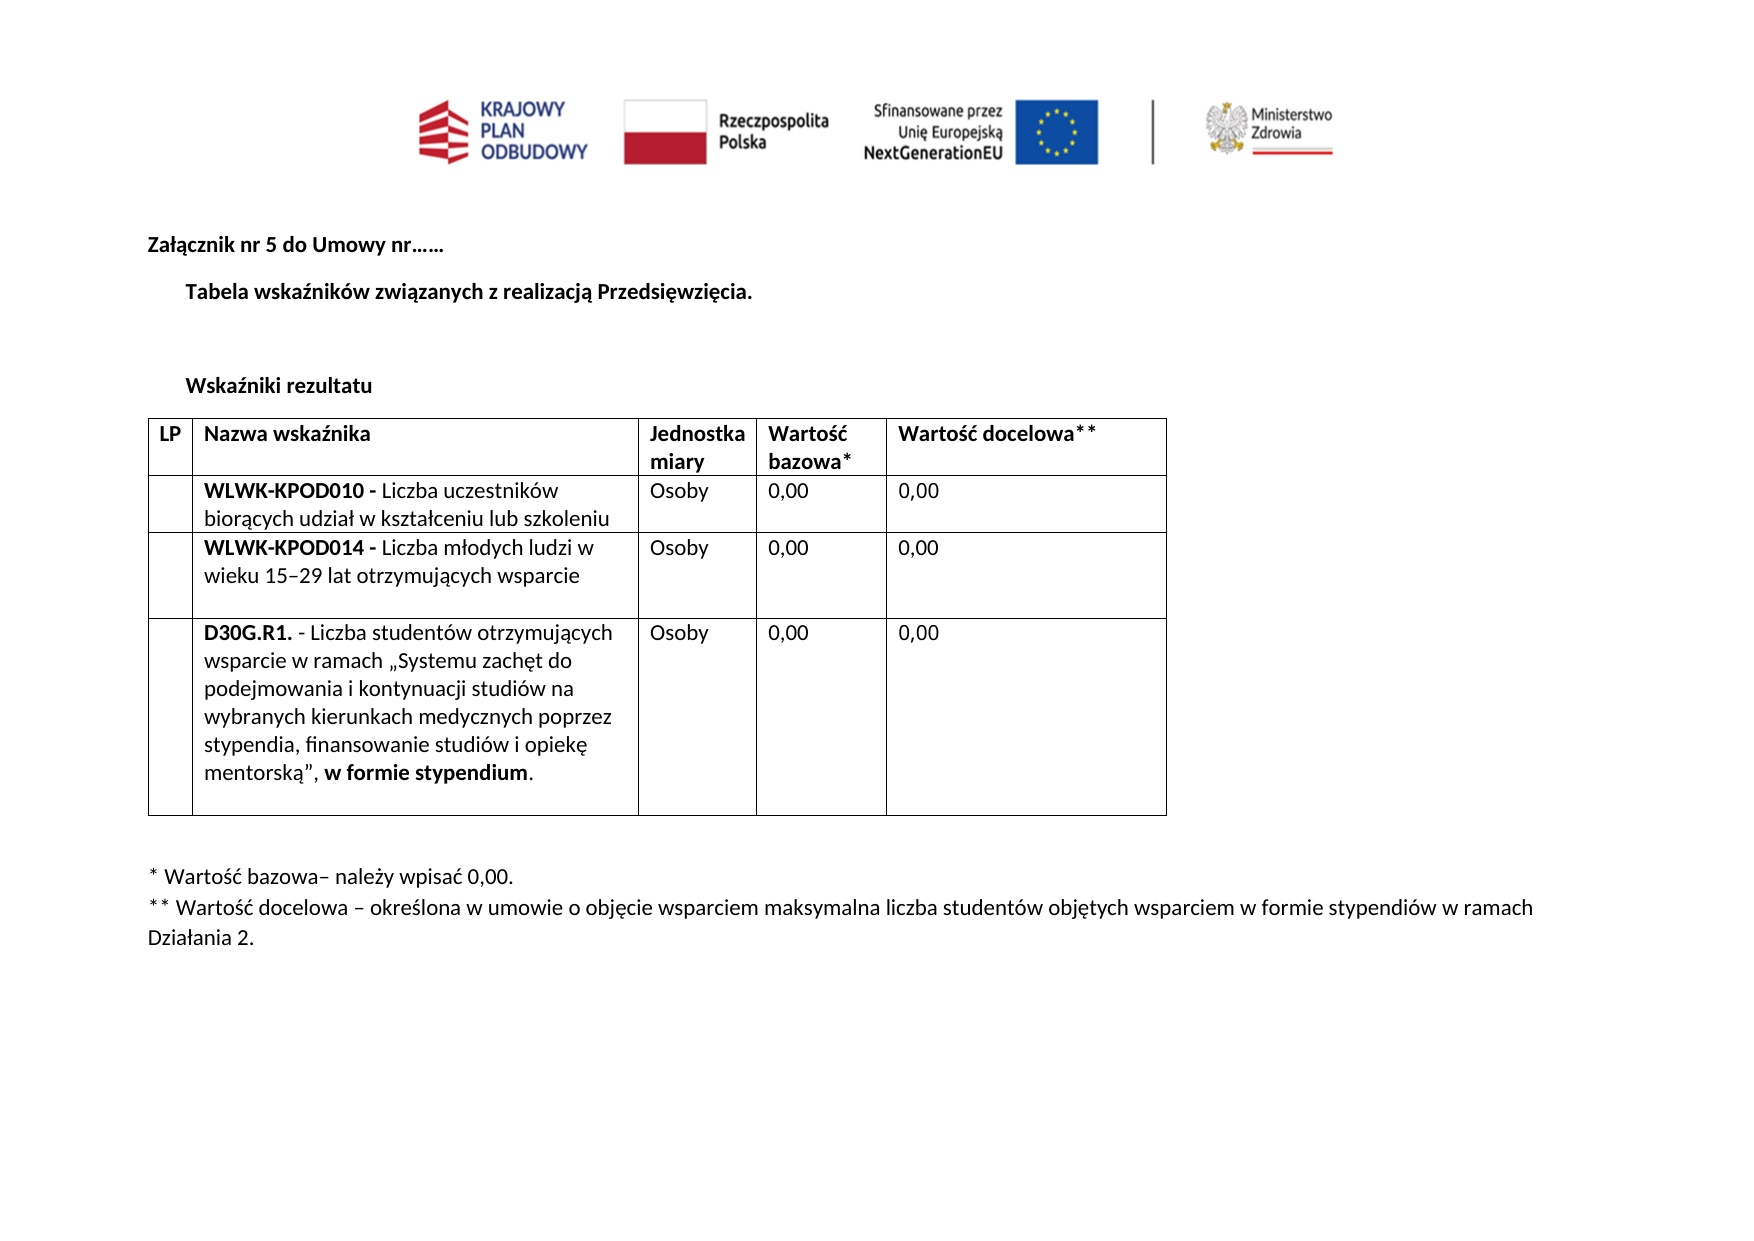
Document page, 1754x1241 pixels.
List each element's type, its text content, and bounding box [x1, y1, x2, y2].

text ** Wartość docelowa – określona w umowie o objęcie wsparciem maksymalna liczba studentów objętych wsparciem w formie stypendiów w ramach Działania 2. [148, 893, 1606, 951]
table_cell 0,00 [757, 533, 886, 617]
table_cell D30G.R1. - Liczba studentów otrzymujących wsparcie w ramach „Systemu zachęt do podejmowania i kontynuacji studiów na wybranych kierunkach medycznych poprzez stypendia, finansowanie studiów i opiekę mentorską”, w formie stypendium. [193, 619, 638, 814]
table_cell WLWK-KPOD014 - Liczba młodych ludzi w wieku 15–29 lat otrzymujących wsparcie [193, 533, 638, 617]
table_cell [149, 619, 192, 814]
table_cell 0,00 [887, 476, 1166, 532]
table_cell 0,00 [887, 619, 1166, 814]
text Tabela wskaźników związanych z realizacją Przedsięwzięcia. [185, 277, 1606, 306]
table_cell 0,00 [757, 619, 886, 814]
table_cell Osoby [639, 533, 756, 617]
table_header Wartość docelowa** [887, 419, 1166, 475]
text Wskaźniki rezultatu [148, 371, 1606, 399]
table_header Jednostka miary [639, 419, 756, 475]
table_cell [149, 533, 192, 617]
picture [402, 73, 1352, 184]
table_cell 0,00 [757, 476, 886, 532]
text * Wartość bazowa– należy wpisać 0,00. [148, 862, 1606, 891]
table_cell Osoby [639, 476, 756, 532]
table_cell WLWK-KPOD010 - Liczba uczestników biorących udział w kształceniu lub szkoleniu [193, 476, 638, 532]
table_header Wartość bazowa* [757, 419, 886, 475]
table_cell [149, 476, 192, 532]
table_cell Osoby [639, 619, 756, 814]
table_cell 0,00 [887, 533, 1166, 617]
table_header LP [149, 419, 192, 475]
table_header Nazwa wskaźnika [193, 419, 638, 475]
text Załącznik nr 5 do Umowy nr…… [148, 231, 1606, 259]
